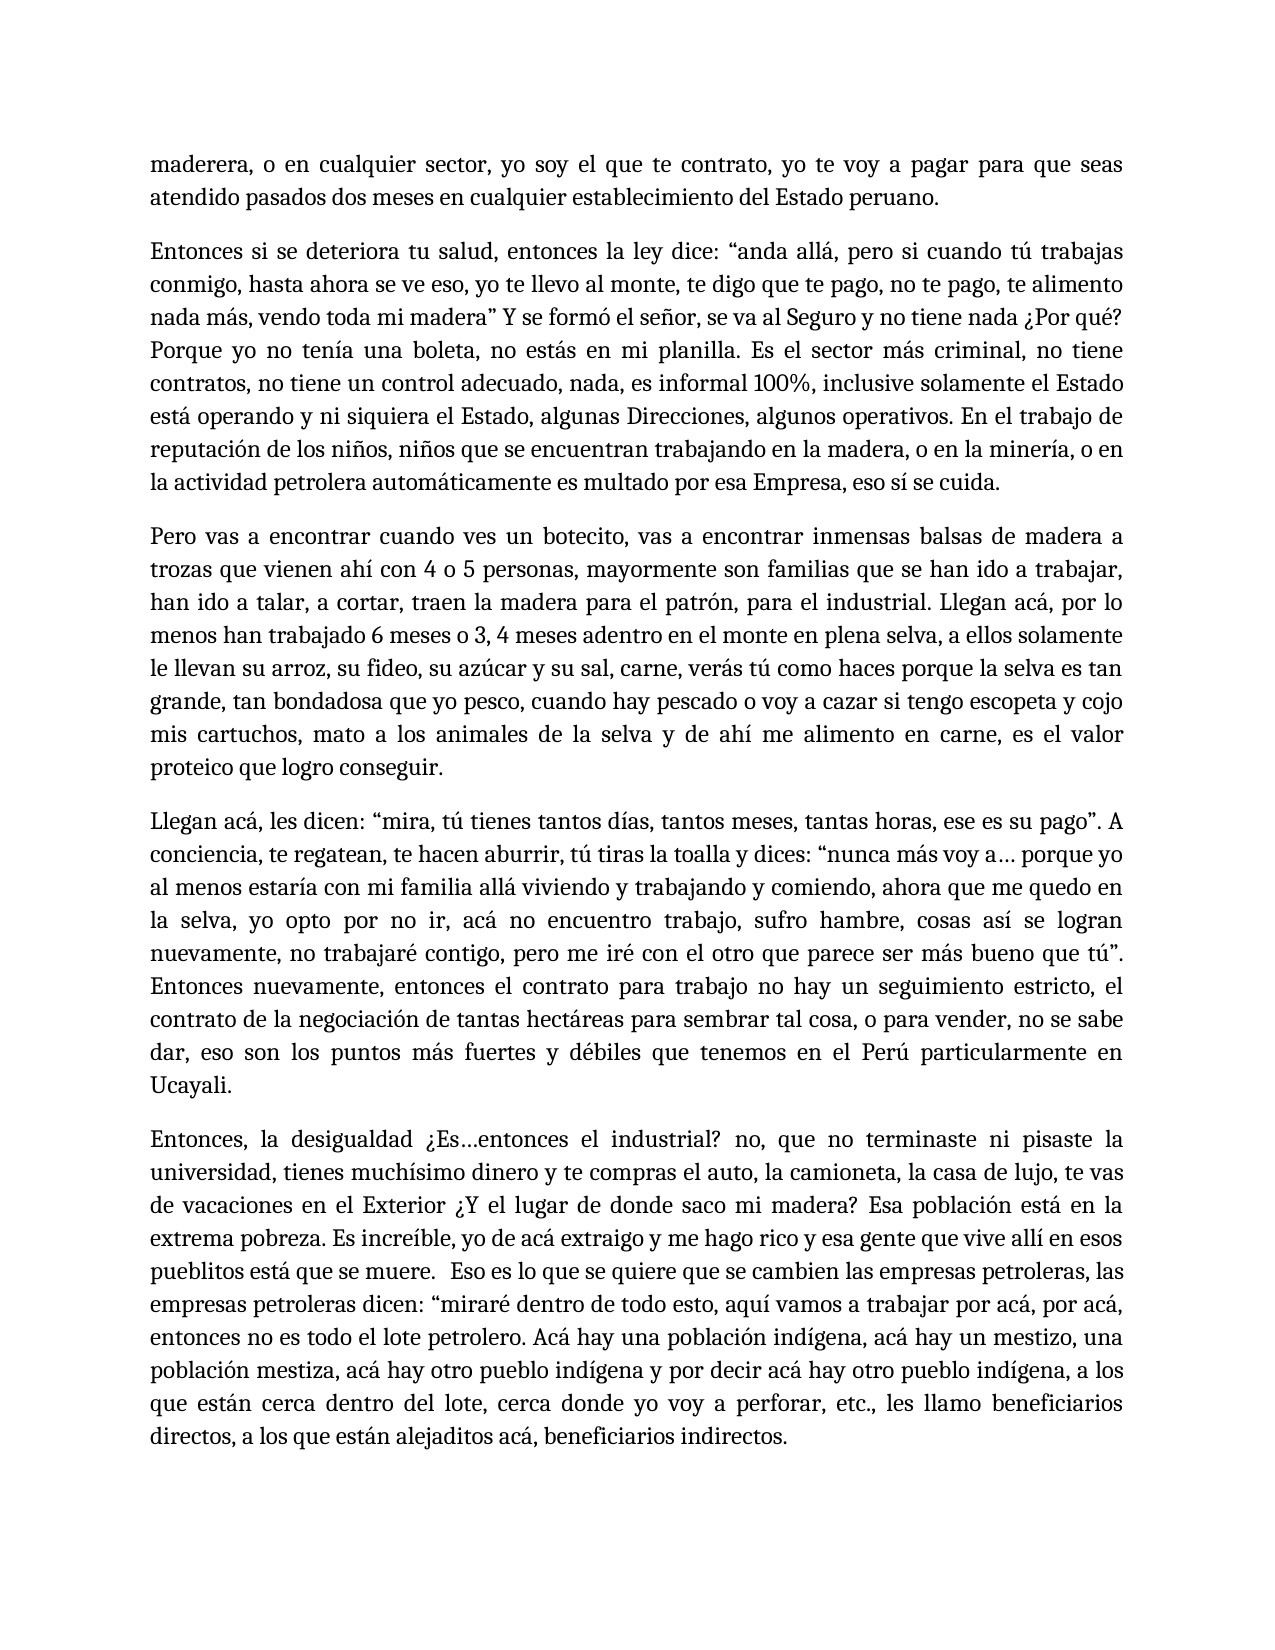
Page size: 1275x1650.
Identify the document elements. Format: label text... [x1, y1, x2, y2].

text Llegan acá, les dicen: “mira, tú tienes tantos días, tantos meses, tantas horas, ese es su pago”. A conciencia, te regatean, te hacen aburrir, tú tiras la toalla y dices: “nunca más voy a… porque yo al menos estaría con mi familia allá viviendo y trabajando y comiendo, ahora que me quedo en la selva, yo opto por no ir, acá no encuentro trabajo, sufro hambre, cosas así se logran nuevamente, no trabajaré contigo, pero me iré con el otro que parece ser más bueno que tú”. Entonces nuevamente, entonces el contrato para trabajo no hay un seguimiento estricto, el contrato de la negociación de tantas hectáreas para sembrar tal cosa, o para vender, no se sabe dar, eso son los puntos más fuertes y débiles que tenemos en el Perú particularmente en Ucayali. [150, 807, 1125, 1100]
text Pero vas a encontrar cuando ves un botecito, vas a encontrar inmensas balsas de madera a trozas que vienen ahí con 4 o 5 personas, mayormente son familias que se han ido a trabajar, han ido a talar, a cortar, traen la madera para el patrón, para el industrial. Llegan acá, por lo menos han trabajado 6 meses o 3, 4 meses adentro en el monte en plena selva, a ellos solamente le llevan su arroz, su fideo, su azúcar y su sal, carne, verás tú como haces porque la selva es tan grande, tan bondadosa que yo pesco, cuando hay pescado o voy a cazar si tengo escopeta y cojo mis cartuchos, mato a los animales de la selva y de ahí me alimento en carne, es el valor proteico que logro conseguir. [150, 522, 1125, 782]
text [150, 150, 1125, 212]
text Entonces si se deteriora tu salud, entonces la ley dice: “anda allá, pero si cuando tú trabajas conmigo, hasta ahora se ve eso, yo te llevo al monte, te digo que te pago, no te pago, te alimento nada más, vendo toda mi madera” Y se formó el señor, se va al Seguro y no tiene nada ¿Por qué? Porque yo no tenía una boleta, no estás en mi planilla. Es el sector más criminal, no tiene contratos, no tiene un control adecuado, nada, es informal 100%, inclusive solamente el Estado está operando y ni siquiera el Estado, algunas Direcciones, algunos operativos. En el trabajo de reputación de los niños, niños que se encuentran trabajando en la madera, o en la minería, o en la actividad petrolera automáticamente es multado por esa Empresa, eso sí se cuida. [150, 237, 1125, 497]
text Entonces, la desigualdad ¿Es…entonces el industrial? no, que no terminaste ni pisaste la universidad, tienes muchísimo dinero y te compras el auto, la camioneta, la casa de lujo, te vas de vacaciones en el Exterior ¿Y el lugar de donde saco mi madera? Esa población está en la extrema pobreza. Es increíble, yo de acá extraigo y me hago rico y esa gente que vive allí en esos pueblitos está que se muere. Eso es lo que se quiere que se cambien las empresas petroleras, las empresas petroleras dicen: “miraré dentro de todo esto, aquí vamos a trabajar por acá, por acá, entonces no es todo el lote petrolero. Acá hay una población indígena, acá hay un mestizo, una población mestiza, acá hay otro pueblo indígena y por decir acá hay otro pueblo indígena, a los que están cerca dentro del lote, cerca donde yo voy a perforar, etc., les llamo beneficiarios directos, a los que están alejaditos acá, beneficiarios indirectos. [150, 1125, 1125, 1451]
